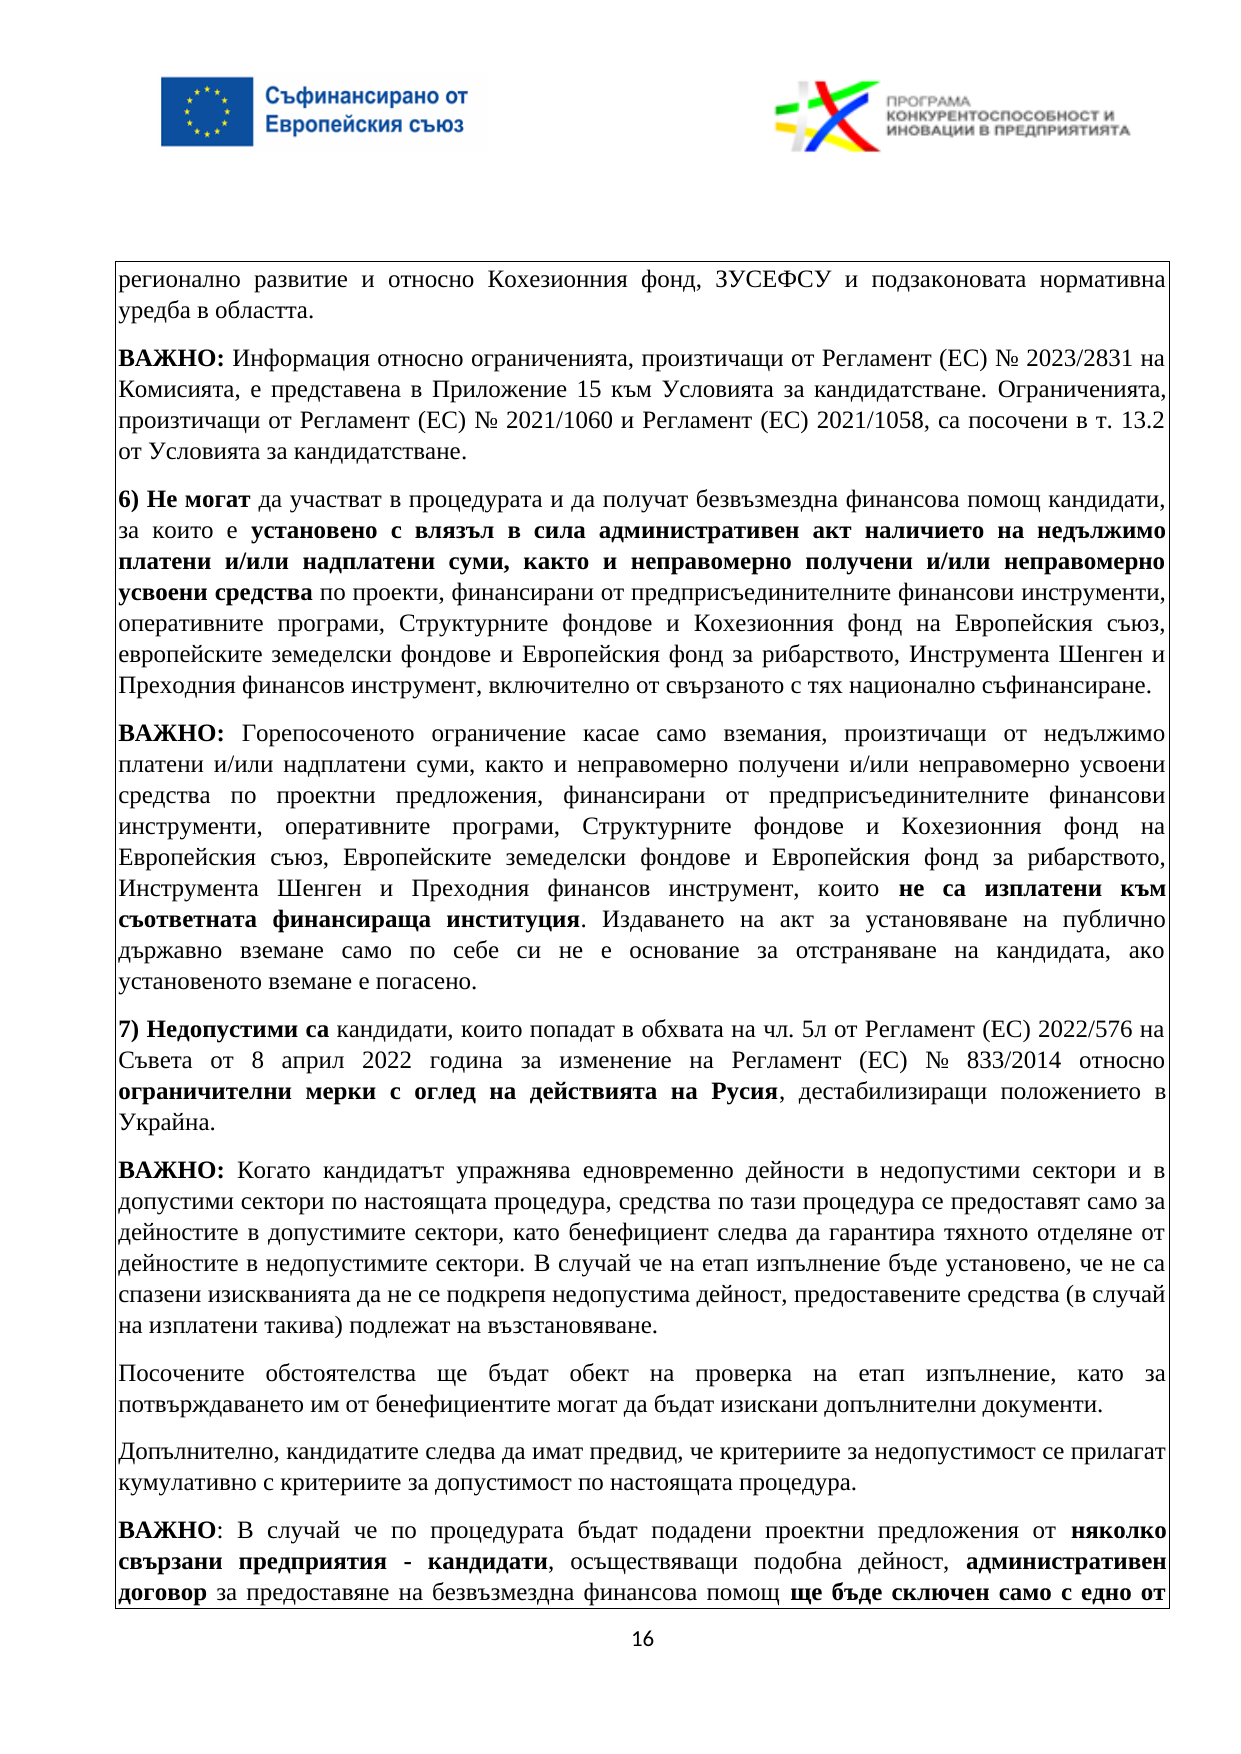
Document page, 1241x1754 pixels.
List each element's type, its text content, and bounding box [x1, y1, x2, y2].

text ВАЖНО: Горепосоченото ограничение касае само вземания, произтичащи от недължимо платени и/или надплатени суми, както и неправомерно получени и/или неправомерно усвоени средства по проектни предложения, финансирани от предприсъединителните финансови инструменти, оперативните програми, Структурните фондове и Кохезионния фонд на Европейския съюз, Европейските земеделски фондове и Европейския фонд за рибарството, Инструмента Шенген и Преходния финансов инструмент, които не са изплатени към съответната финансираща институция. Издаването на акт за установяване на публично държавно вземане само по себе си не е основание за отстраняване на кандидата, ако установеното вземане е погасено. [116, 715, 1169, 995]
picture [157, 73, 488, 151]
text ВАЖНО: Когато кандидатът упражнява едновременно дейности в недопустими сектори и в допустими сектори по настоящата процедура, средства по тази процедура се предоставят само за дейностите в допустимите сектори, като бенефициент следва да гарантира тяхното отделяне от дейностите в недопустимите сектори. В случай че на етап изпълнение бъде установено, че не са спазени изискванията да не се подкрепя недопустима дейност, предоставените средства (в случай на изплатени такива) подлежат на възстановяване. [116, 1152, 1169, 1339]
text ВАЖНО: Информация относно ограниченията, произтичащи от Регламент (ЕС) № 2023/2831 на Комисията, е представена в Приложение 15 към Условията за кандидатстване. Ограниченията, произтичащи от Регламент (ЕС) № 2021/1060 и Регламент (ЕС) 2021/1058, са посочени в т. 13.2 от Условията за кандидатстване. [116, 340, 1169, 465]
text Допълнително, кандидатите следва да имат предвид, че критериите за недопустимост се прилагат кумулативно с критериите за допустимост по настоящата процедура. [116, 1433, 1169, 1496]
text 7) Недопустими са кандидати, които попадат в обхвата на чл. 5л от Регламент (ЕС) 2022/576 на Съвета от 8 април 2022 година за изменение на Регламент (ЕС) № 833/2014 относно ограничителни мерки с оглед на действията на Русия, дестабилизиращи положението в Украйна. [116, 1011, 1169, 1136]
picture [773, 73, 1134, 161]
text Посочените обстоятелства ще бъдат обект на проверка на етап изпълнение, като за потвърждаването им от бенефициентите могат да бъдат изискани допълнителни документи. [116, 1354, 1169, 1417]
text 6) Не могат да участват в процедурата и да получат безвъзмездна финансова помощ кандидати, за които е установено с влязъл в сила административен акт наличието на недължимо платени и/или надплатени суми, както и неправомерно получени и/или неправомерно усвоени средства по проекти, финансирани от предприсъединителните финансови инструменти, оперативните програми, Структурните фондове и Кохезионния фонд на Европейския съюз, европейските земеделски фондове и Европейския фонд за рибарството, Инструмента Шенген и Преходния финансов инструмент, включително от свързаното с тях национално съфинансиране. [116, 481, 1169, 699]
